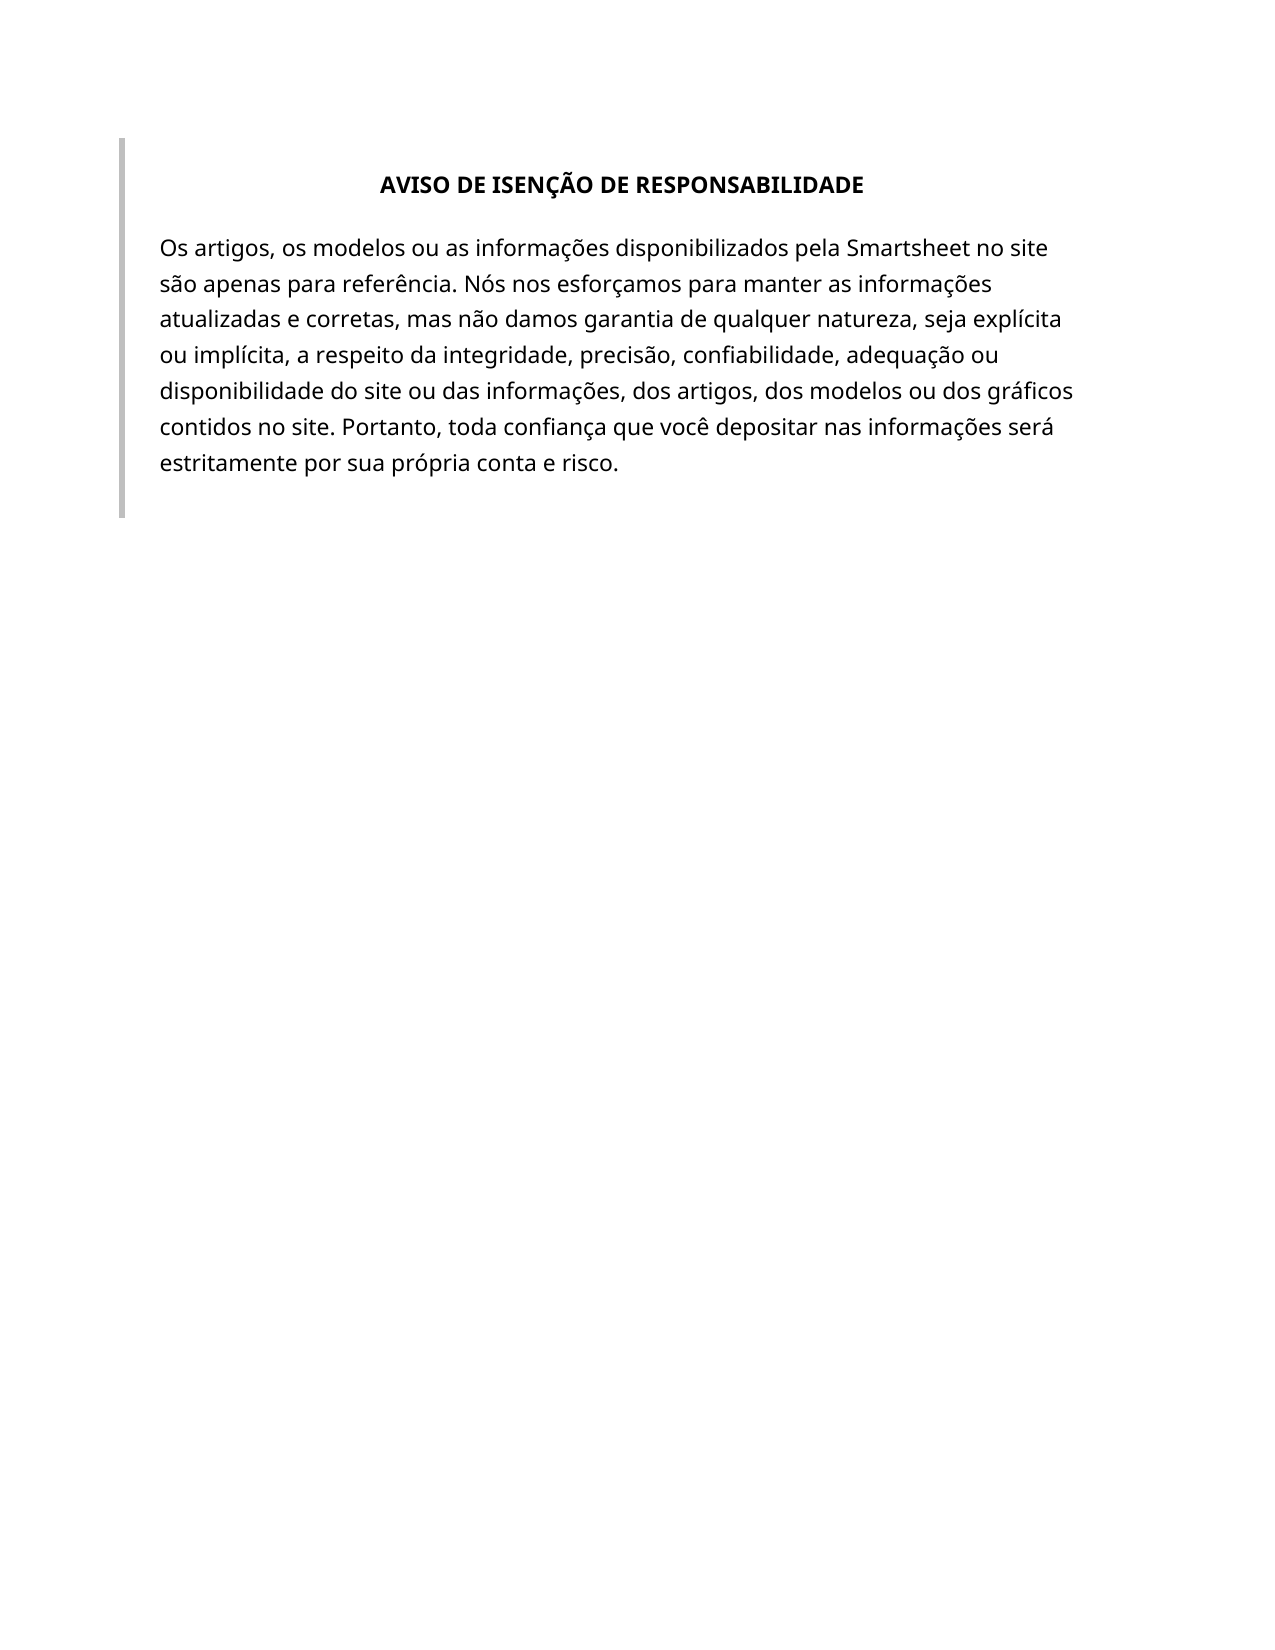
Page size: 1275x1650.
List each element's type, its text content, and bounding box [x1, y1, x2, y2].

table_header AVISO DE ISENÇÃO DE RESPONSABILIDADE Os artigos, os modelos ou as informações disponibilizados pela Smartsheet no site são apenas para referência. Nós nos esforçamos para manter as informações atualizadas e corretas, mas não damos garantia de qualquer natureza, seja explícita ou implícita, a respeito da integridade, precisão, confiabilidade, adequação ou disponibilidade do site ou das informações, dos artigos, dos modelos ou dos gráficos contidos no site. Portanto, toda confiança que você depositar nas informações será estritamente por sua própria conta e risco. [125, 138, 1097, 518]
